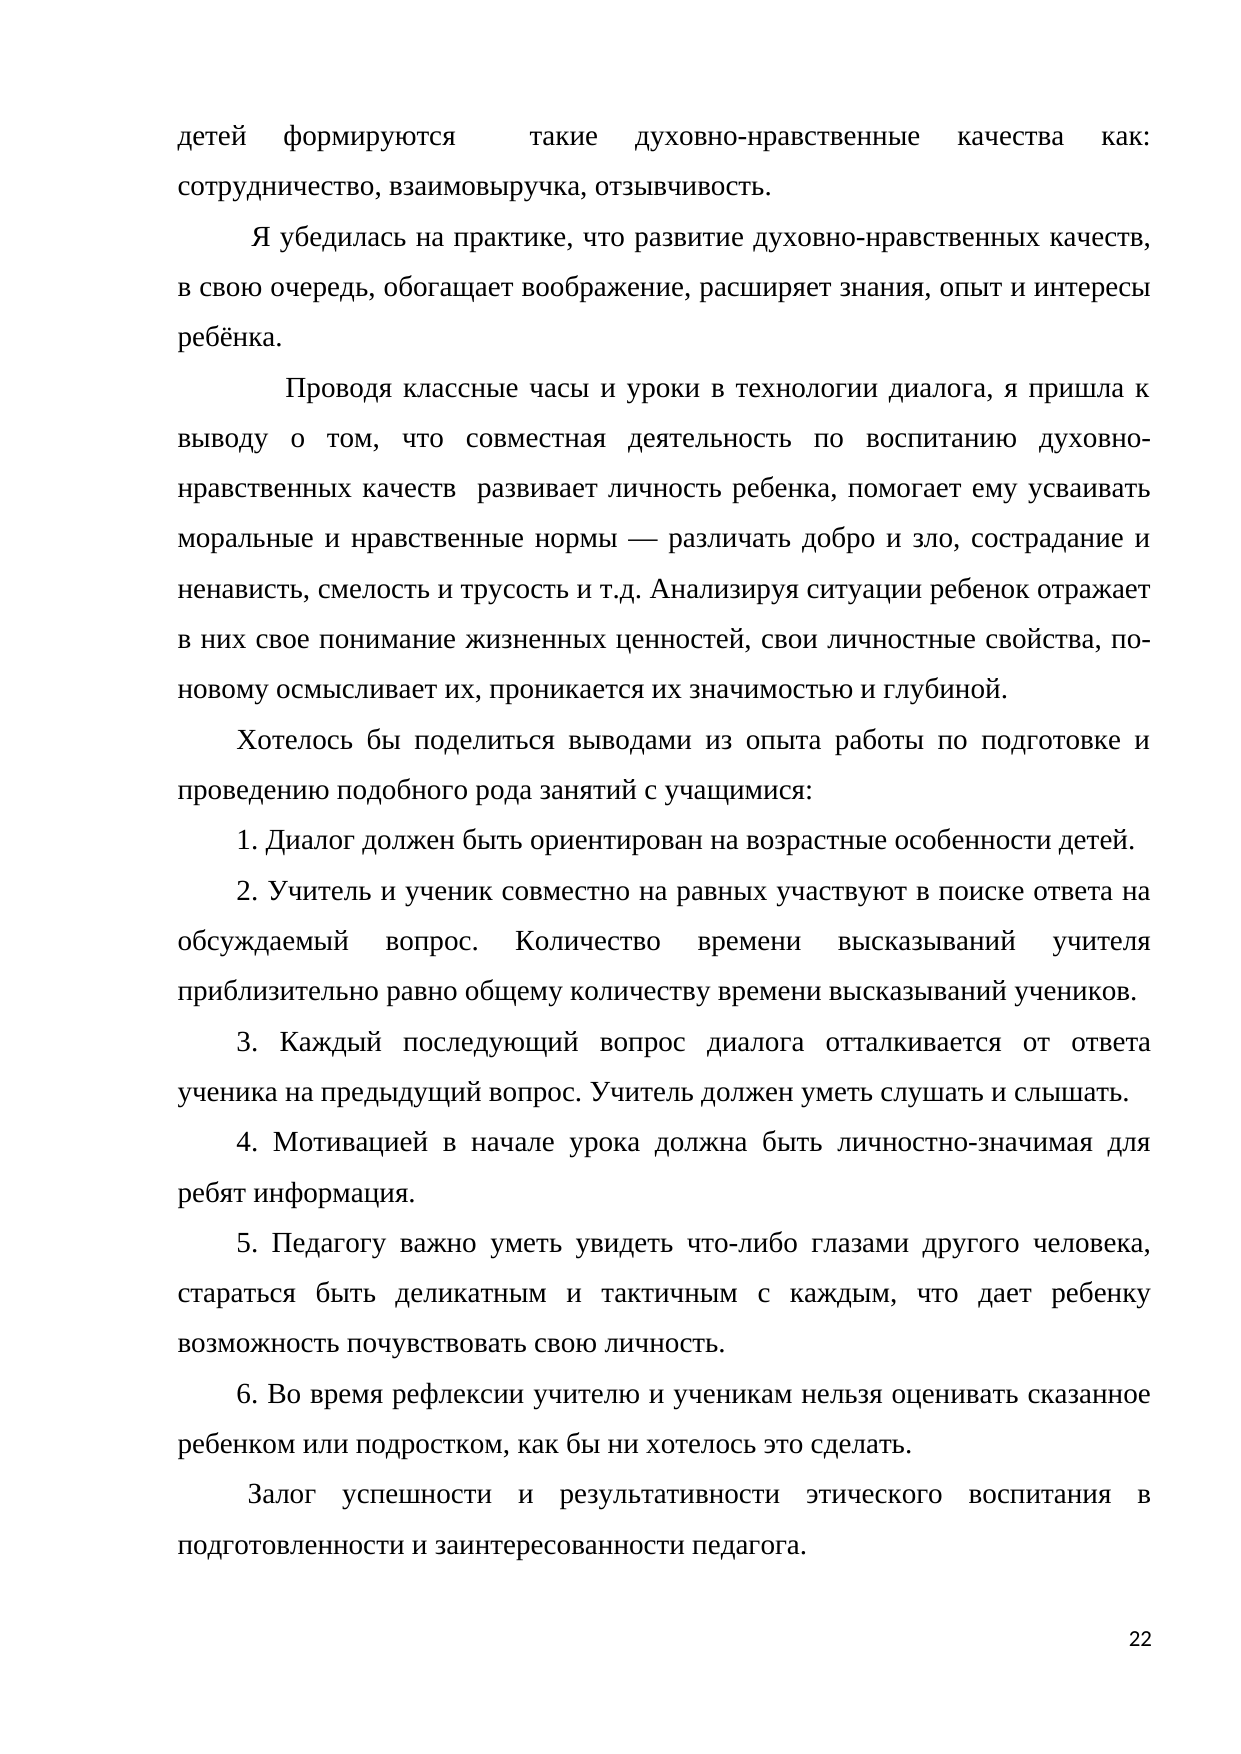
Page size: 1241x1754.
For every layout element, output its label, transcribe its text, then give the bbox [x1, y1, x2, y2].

text Залог успешности и результативности этического воспитания в подготовленности и заинтересованности педагога. [177, 1477, 1152, 1560]
text 6. Во время рефлексии учителю и ученикам нельзя оценивать сказанное ребенком или подростком, как бы ни хотелось это сделать. [177, 1376, 1152, 1460]
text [177, 118, 1152, 202]
text Я убедилась на практике, что развитие духовно-нравственных качеств, в свою очередь, обогащает воображение, расширяет знания, опыт и интересы ребёнка. [177, 219, 1152, 353]
text Проводя классные часы и уроки в технологии диалога, я пришла к выводу о том, что совместная деятельность по воспитанию духовно-нравственных качеств развивает личность ребенка, помогает ему усваивать моральные и нравственные нормы — различать добро и зло, сострадание и ненависть, смелость и трусость и т.д. Анализируя ситуации ребенок отражает в них свое понимание жизненных ценностей, свои личностные свойства, по-новому осмысливает их, проникается их значимостью и глубиной. [177, 370, 1152, 705]
text 5. Педагогу важно уметь увидеть что-либо глазами другого человека, стараться быть деликатным и тактичным с каждым, что дает ребенку возможность почувствовать свою личность. [177, 1225, 1152, 1359]
text 4. Мотивацией в начале урока должна быть личностно-значимая для ребят информация. [177, 1124, 1152, 1208]
text Хотелось бы поделиться выводами из опыта работы по подготовке и проведению подобного рода занятий с учащимися: [177, 722, 1152, 806]
text 2. Учитель и ученик совместно на равных участвуют в поиске ответа на обсуждаемый вопрос. Количество времени высказываний учителя приблизительно равно общему количеству времени высказываний учеников. [177, 873, 1152, 1007]
text 1. Диалог должен быть ориентирован на возрастные особенности детей. [177, 822, 1152, 856]
text 3. Каждый последующий вопрос диалога отталкивается от ответа ученика на предыдущий вопрос. Учитель должен уметь слушать и слышать. [177, 1024, 1152, 1108]
